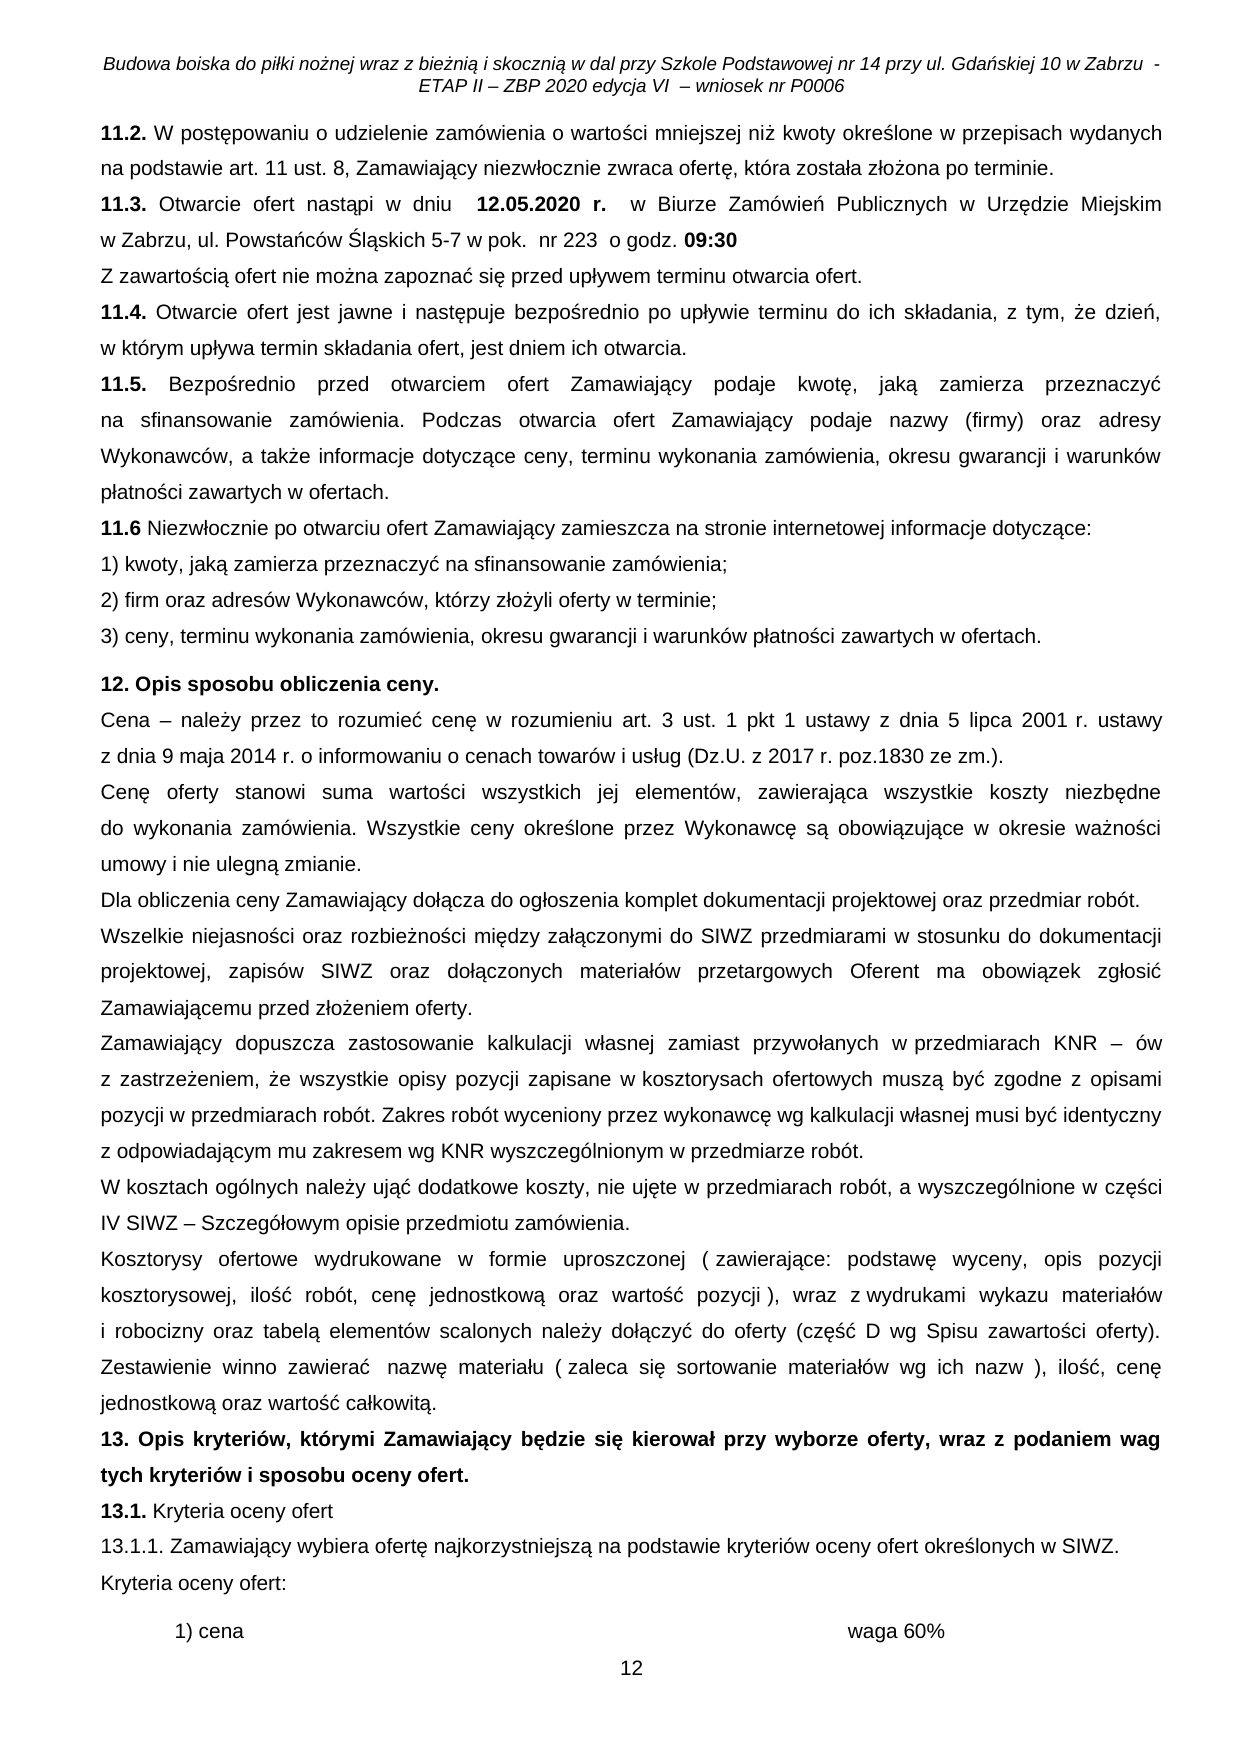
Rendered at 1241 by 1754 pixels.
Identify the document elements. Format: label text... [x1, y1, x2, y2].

text 1) kwoty, jaką zamierza przeznaczyć na sfinansowanie zamówienia; [100, 552, 1162, 576]
text 13. Opis kryteriów, którymi Zamawiający będzie się kierował przy wyborze oferty, wraz z podaniem wag tych kryteriów i sposobu oceny ofert. [100, 1427, 1162, 1486]
text 11.6 Niezwłocznie po otwarciu ofert Zamawiający zamieszcza na stronie internetowej informacje dotyczące: [100, 516, 1162, 539]
text Kryteria oceny ofert: [100, 1570, 1162, 1594]
text Cena – należy przez to rozumieć cenę w rozumieniu art. 3 ust. 1 pkt 1 ustawy z dnia 5 lipca 2001 r. ustawy z dnia 9 maja 2014 r. o informowaniu o cenach towarów i usług (Dz.U. z 2017 r. poz.1830 ze zm.). [100, 708, 1162, 768]
text Dla obliczenia ceny Zamawiający dołącza do ogłoszenia komplet dokumentacji projektowej oraz przedmiar robót. [100, 887, 1162, 911]
text 13.1.1. Zamawiający wybiera ofertę najkorzystniejszą na podstawie kryteriów oceny ofert określonych w SIWZ. [100, 1534, 1162, 1558]
text 11.2. W postępowaniu o udzielenie zamówienia o wartości mniejszej niż kwoty określone w przepisach wydanych na podstawie art. 11 ust. 8, Zamawiający niezwłocznie zwraca ofertę, która została złożona po terminie. [100, 120, 1162, 180]
text 1) cena waga 60% [100, 1619, 1162, 1643]
text 12. Opis sposobu obliczenia ceny. [100, 672, 1162, 696]
text Wszelkie niejasności oraz rozbieżności między załączonymi do SIWZ przedmiarami w stosunku do dokumentacji projektowej, zapisów SIWZ oraz dołączonych materiałów przetargowych Oferent ma obowiązek zgłosić Zamawiającemu przed złożeniem oferty. [100, 923, 1162, 1019]
text 13.1. Kryteria oceny ofert [100, 1498, 1162, 1522]
text 2) firm oraz adresów Wykonawców, którzy złożyli oferty w terminie; [100, 587, 1162, 611]
text W kosztach ogólnych należy ująć dodatkowe koszty, nie ujęte w przedmiarach robót, a wyszczególnione w części IV SIWZ – Szczegółowym opisie przedmiotu zamówienia. [100, 1175, 1162, 1235]
text 11.3. Otwarcie ofert nastąpi w dniu 12.05.2020 r. w Biurze Zamówień Publicznych w Urzędzie Miejskim w Zabrzu, ul. Powstańców Śląskich 5-7 w pok. nr 223 o godz. 09:30 [100, 192, 1162, 252]
text 11.4. Otwarcie ofert jest jawne i następuje bezpośrednio po upływie terminu do ich składania, z tym, że dzień, w którym upływa termin składania ofert, jest dniem ich otwarcia. [100, 300, 1162, 360]
text Zamawiający dopuszcza zastosowanie kalkulacji własnej zamiast przywołanych w przedmiarach KNR – ów z zastrzeżeniem, że wszystkie opisy pozycji zapisane w kosztorysach ofertowych muszą być zgodne z opisami pozycji w przedmiarach robót. Zakres robót wyceniony przez wykonawcę wg kalkulacji własnej musi być identyczny z odpowiadającym mu zakresem wg KNR wyszczególnionym w przedmiarze robót. [100, 1031, 1162, 1163]
text Cenę oferty stanowi suma wartości wszystkich jej elementów, zawierająca wszystkie koszty niezbędne do wykonania zamówienia. Wszystkie ceny określone przez Wykonawcę są obowiązujące w okresie ważności umowy i nie ulegną zmianie. [100, 780, 1162, 876]
text 3) ceny, terminu wykonania zamówienia, okresu gwarancji i warunków płatności zawartych w ofertach. [100, 623, 1162, 647]
text Kosztorysy ofertowe wydrukowane w formie uproszczonej ( zawierające: podstawę wyceny, opis pozycji kosztorysowej, ilość robót, cenę jednostkową oraz wartość pozycji ), wraz z wydrukami wykazu materiałów i robocizny oraz tabelą elementów scalonych należy dołączyć do oferty (część D wg Spisu zawartości oferty). Zestawienie winno zawierać nazwę materiału ( zaleca się sortowanie materiałów wg ich nazw ), ilość, cenę jednostkową oraz wartość całkowitą. [100, 1247, 1162, 1414]
text Z zawartością ofert nie można zapoznać się przed upływem terminu otwarcia ofert. [100, 264, 1162, 288]
text 11.5. Bezpośrednio przed otwarciem ofert Zamawiający podaje kwotę, jaką zamierza przeznaczyć na sfinansowanie zamówienia. Podczas otwarcia ofert Zamawiający podaje nazwy (firmy) oraz adresy Wykonawców, a także informacje dotyczące ceny, terminu wykonania zamówienia, okresu gwarancji i warunków płatności zawartych w ofertach. [100, 372, 1162, 504]
